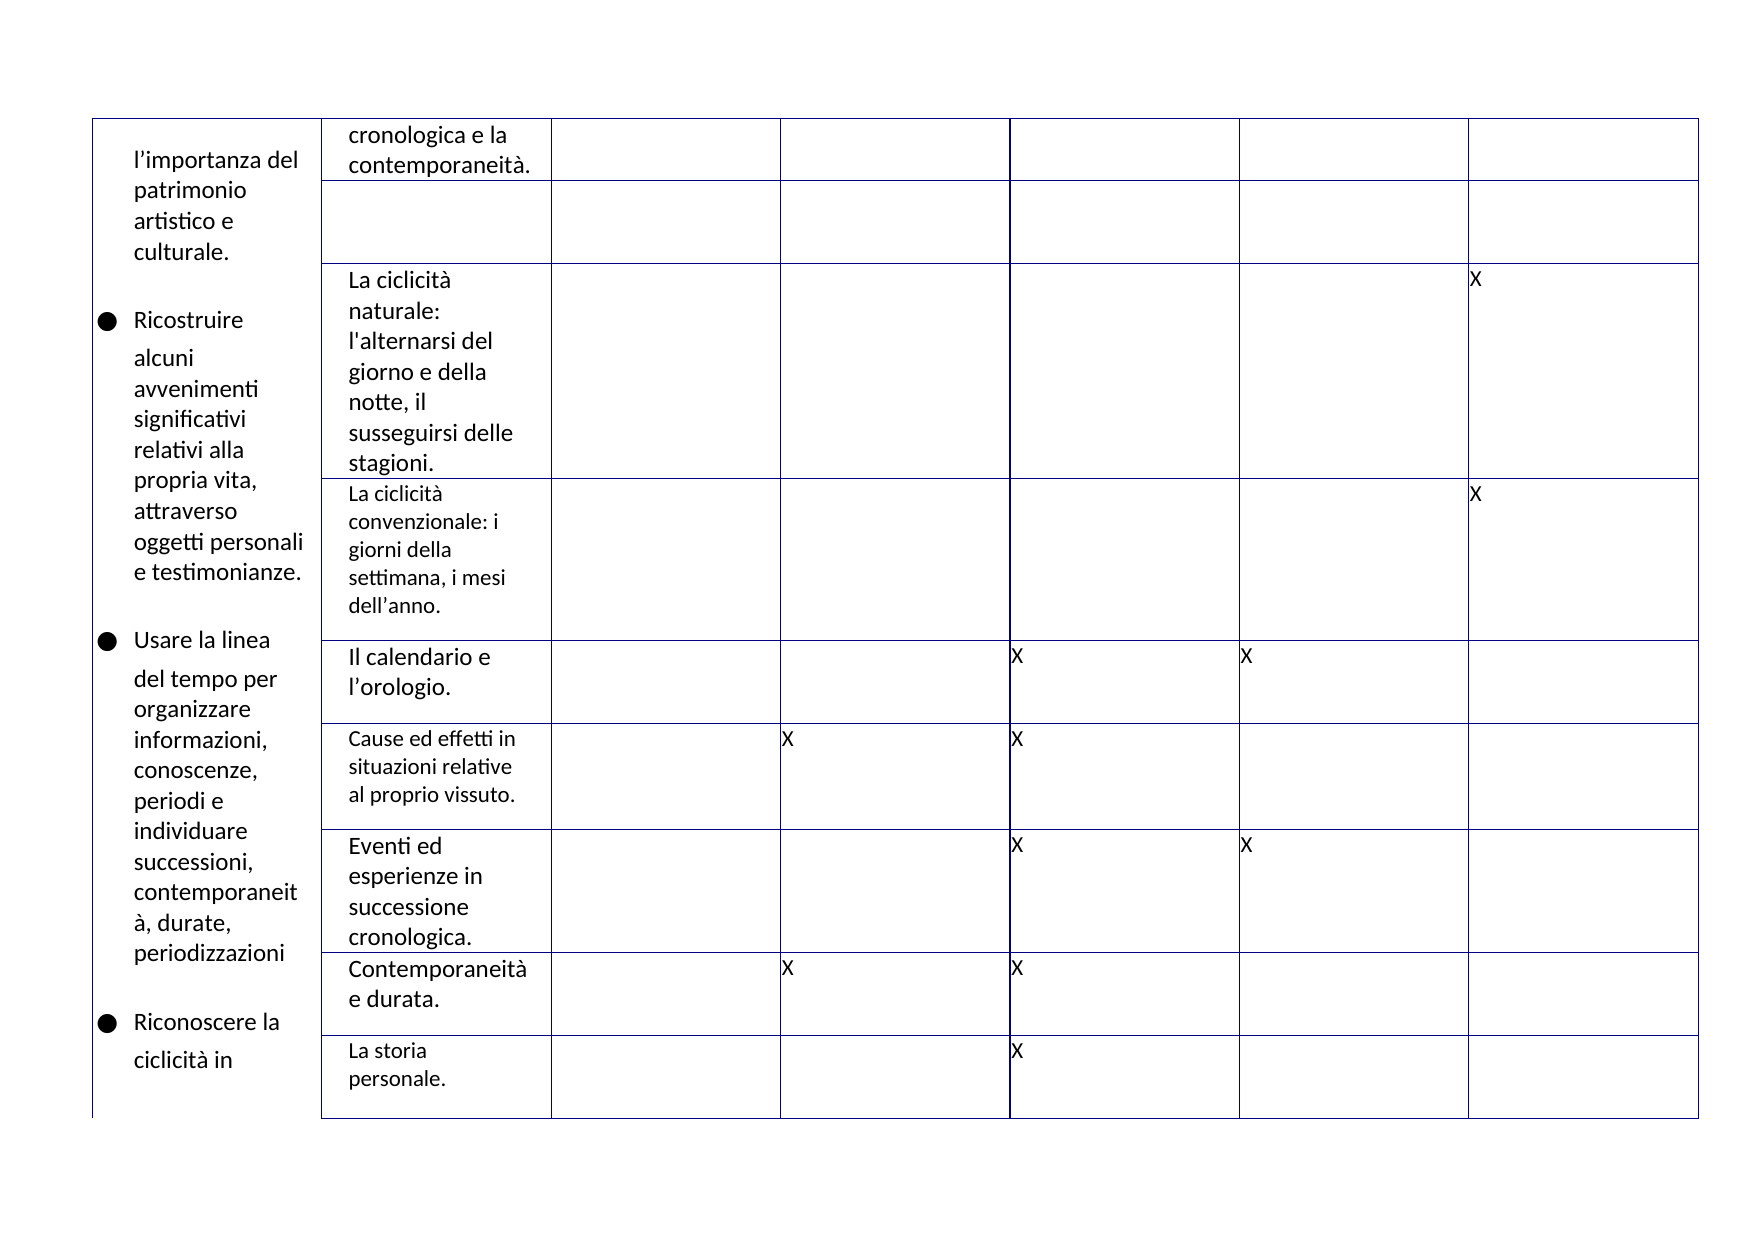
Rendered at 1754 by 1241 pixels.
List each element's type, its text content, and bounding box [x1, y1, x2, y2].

table_cell [1240, 953, 1468, 1035]
table_cell [781, 181, 1009, 263]
table_cell [1240, 1036, 1468, 1118]
table_cell X [1011, 953, 1239, 1035]
table_cell [552, 953, 780, 1035]
table_cell [552, 641, 780, 723]
table_cell [1469, 119, 1698, 180]
table_cell [781, 479, 1009, 640]
table_cell [552, 181, 780, 263]
table_cell Cause ed effetti in situazioni relative al proprio vissuto. [322, 724, 551, 829]
table_cell [1469, 953, 1698, 1035]
table_cell [1469, 1036, 1698, 1118]
table_cell [552, 479, 780, 640]
table_cell Eventi ed esperienze in successione cronologica. [322, 830, 551, 952]
table_cell X [1011, 1036, 1239, 1118]
table_cell X [1240, 830, 1468, 952]
table_cell X [1011, 830, 1239, 952]
table_cell [1469, 724, 1698, 829]
table_cell [781, 641, 1009, 723]
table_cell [322, 119, 551, 180]
table_cell [1240, 264, 1468, 478]
table_cell X [1240, 119, 1468, 180]
table_cell X [781, 724, 1009, 829]
table_cell [552, 119, 780, 180]
table_cell X [1469, 264, 1698, 478]
table_cell X [1011, 119, 1239, 180]
table_cell La ciclicità naturale: l'alternarsi del giorno e della notte, il susseguirsi delle stagioni. [322, 264, 551, 478]
table_cell X [781, 953, 1009, 1035]
table_cell Il calendario e l’orologio. [322, 641, 551, 723]
table_cell [552, 830, 780, 952]
table_cell [1011, 181, 1239, 263]
table_cell La ciclicità convenzionale: i giorni della settimana, i mesi dell’anno. [322, 479, 551, 640]
table_cell X [1011, 641, 1239, 723]
table_cell [1469, 830, 1698, 952]
table_cell X [1240, 641, 1468, 723]
table_cell [1469, 641, 1698, 723]
table_cell [781, 264, 1009, 478]
table_cell [552, 1036, 780, 1118]
table_cell [552, 264, 780, 478]
table_cell [1469, 181, 1698, 263]
table_cell [322, 181, 551, 263]
table_cell [1240, 479, 1468, 640]
table_cell [552, 724, 780, 829]
table_cell [781, 1036, 1009, 1118]
table_cell X [1469, 479, 1698, 640]
table_cell [1240, 181, 1468, 263]
table_cell La storia personale. [322, 1036, 551, 1118]
table_cell Contemporaneità e durata. [322, 953, 551, 1035]
table_cell [781, 830, 1009, 952]
table_cell X [1011, 724, 1239, 829]
table_cell [1240, 724, 1468, 829]
table_cell [1011, 479, 1239, 640]
table_cell [1011, 264, 1239, 478]
table_cell X [781, 119, 1009, 180]
